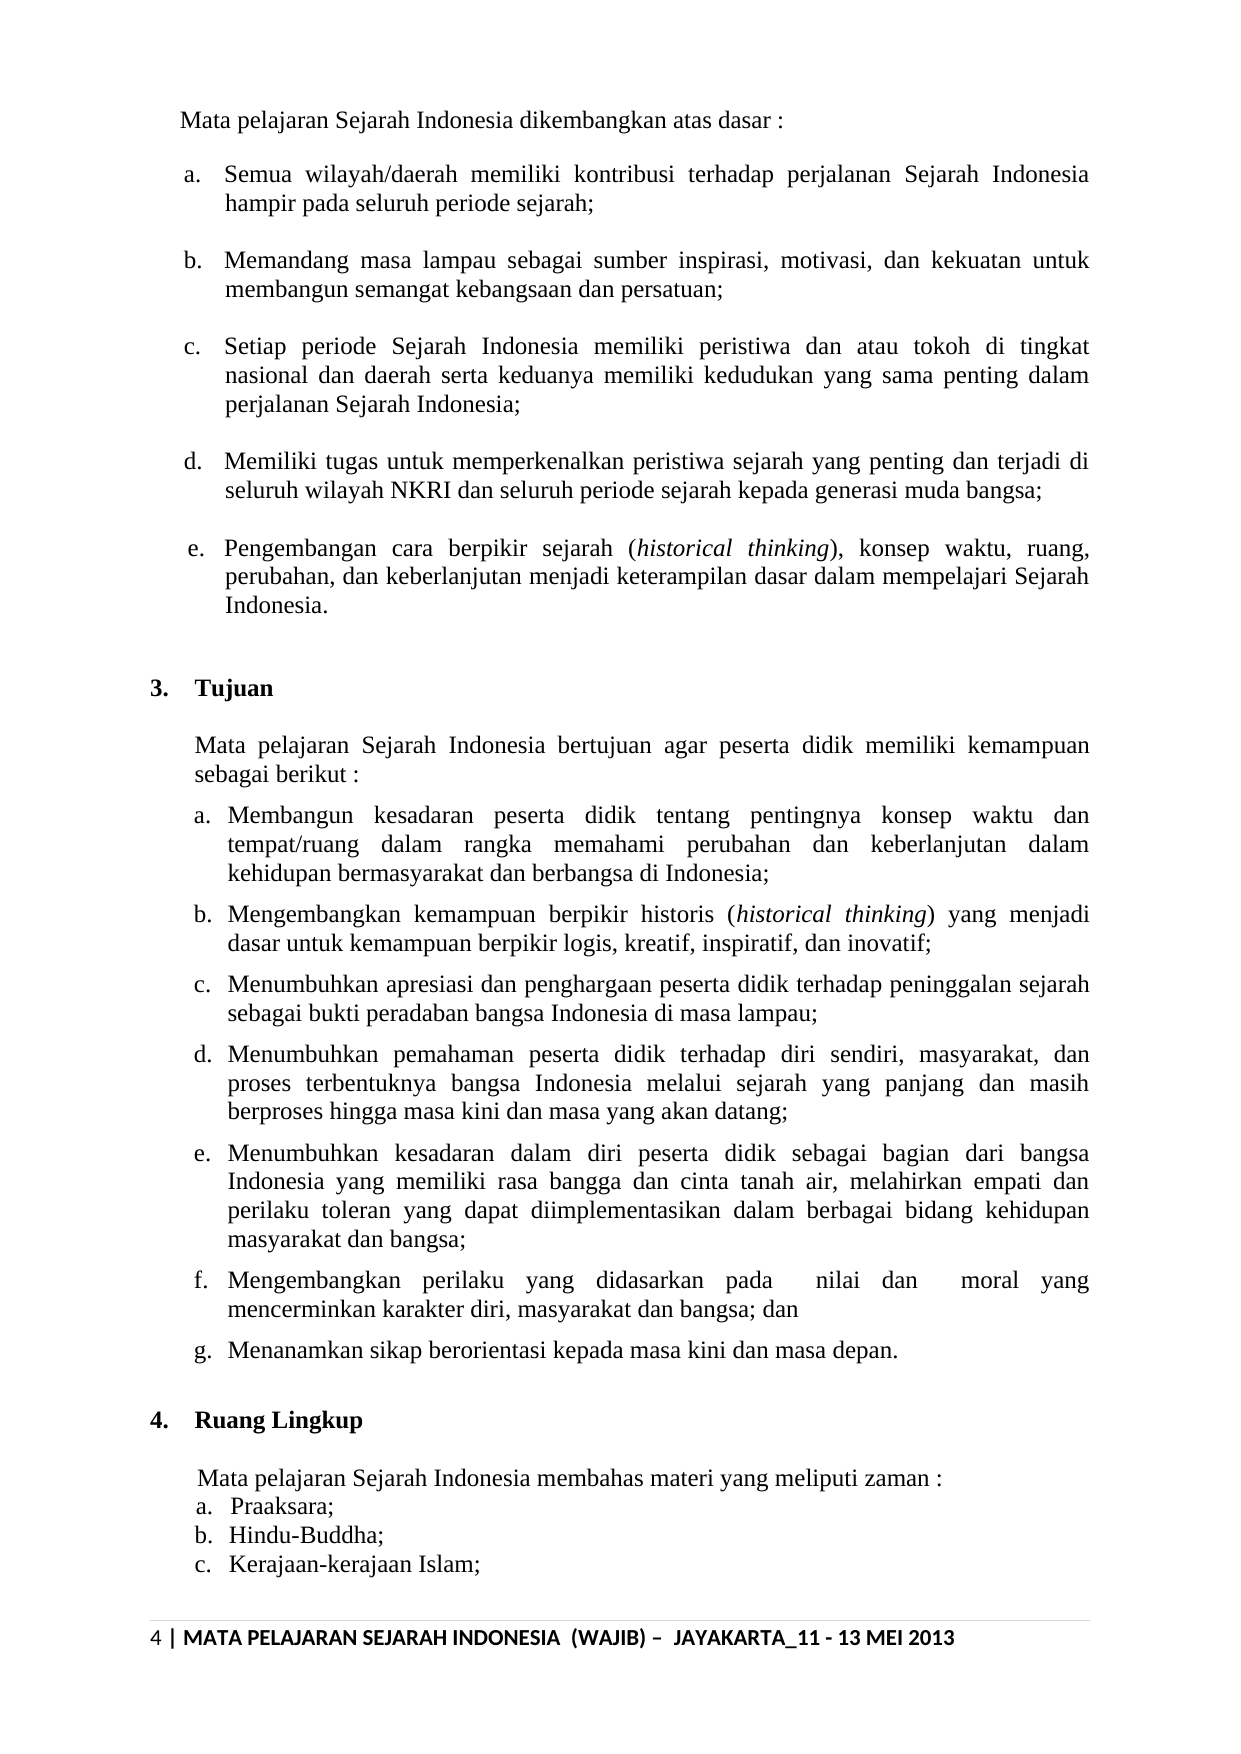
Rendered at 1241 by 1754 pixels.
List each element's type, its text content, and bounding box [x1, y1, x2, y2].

list Memandang masa lampau sebagai sumber inspirasi, motivasi, dan kekuatan untuk membangun semangat kebangsaan dan persatuan; [183, 245, 1090, 303]
list Setiap periode Sejarah Indonesia memiliki peristiwa dan atau tokoh di tingkat nasional dan daerah serta keduanya memiliki kedudukan yang sama penting dalam perjalanan Sejarah Indonesia; [183, 331, 1090, 418]
list Praaksara; [196, 1491, 1090, 1520]
text Mata pelajaran Sejarah Indonesia dikembangkan atas dasar : [179, 105, 1090, 134]
list Memiliki tugas untuk memperkenalkan peristiwa sejarah yang penting dan terjadi di seluruh wilayah NKRI dan seluruh periode sejarah kepada generasi muda bangsa; [183, 446, 1090, 504]
list Ruang Lingkup [150, 1405, 1090, 1434]
list Mengembangkan perilaku yang didasarkan pada nilai dan moral yang mencerminkan karakter diri, masyarakat dan bangsa; dan [194, 1265, 1090, 1323]
text Mata pelajaran Sejarah Indonesia bertujuan agar peserta didik memiliki kemampuan sebagai berikut : [194, 730, 1090, 788]
list Kerajaan-kerajaan Islam; [194, 1549, 1090, 1578]
list Menumbuhkan pemahaman peserta didik terhadap diri sendiri, masyarakat, dan proses terbentuknya bangsa Indonesia melalui sejarah yang panjang dan masih berproses hingga masa kini dan masa yang akan datang; [194, 1039, 1090, 1125]
list Pengembangan cara berpikir sejarah (historical thinking), konsep waktu, ruang, perubahan, dan keberlanjutan menjadi keterampilan dasar dalam mempelajari Sejarah Indonesia. [187, 533, 1090, 619]
list Hindu-Buddha; [194, 1520, 1090, 1549]
list Menumbuhkan kesadaran dalam diri peserta didik sebagai bagian dari bangsa Indonesia yang memiliki rasa bangga dan cinta tanah air, melahirkan empati dan perilaku toleran yang dapat diimplementasikan dalam berbagai bidang kehidupan masyarakat dan bangsa; [194, 1138, 1090, 1253]
list Tujuan [150, 673, 1090, 701]
list Menumbuhkan apresiasi dan penghargaan peserta didik terhadap peninggalan sejarah sebagai bukti peradaban bangsa Indonesia di masa lampau; [194, 969, 1090, 1026]
list Menanamkan sikap berorientasi kepada masa kini dan masa depan. [194, 1335, 1090, 1364]
text Mata pelajaran Sejarah Indonesia membahas materi yang meliputi zaman : [197, 1463, 1090, 1491]
list Semua wilayah/daerah memiliki kontribusi terhadap perjalanan Sejarah Indonesia hampir pada seluruh periode sejarah; [184, 159, 1090, 216]
list Membangun kesadaran peserta didik tentang pentingnya konsep waktu dan tempat/ruang dalam rangka memahami perubahan dan keberlanjutan dalam kehidupan bermasyarakat dan berbangsa di Indonesia; [194, 800, 1090, 886]
list Mengembangkan kemampuan berpikir historis (historical thinking) yang menjadi dasar untuk kemampuan berpikir logis, kreatif, inspiratif, dan inovatif; [194, 899, 1090, 956]
